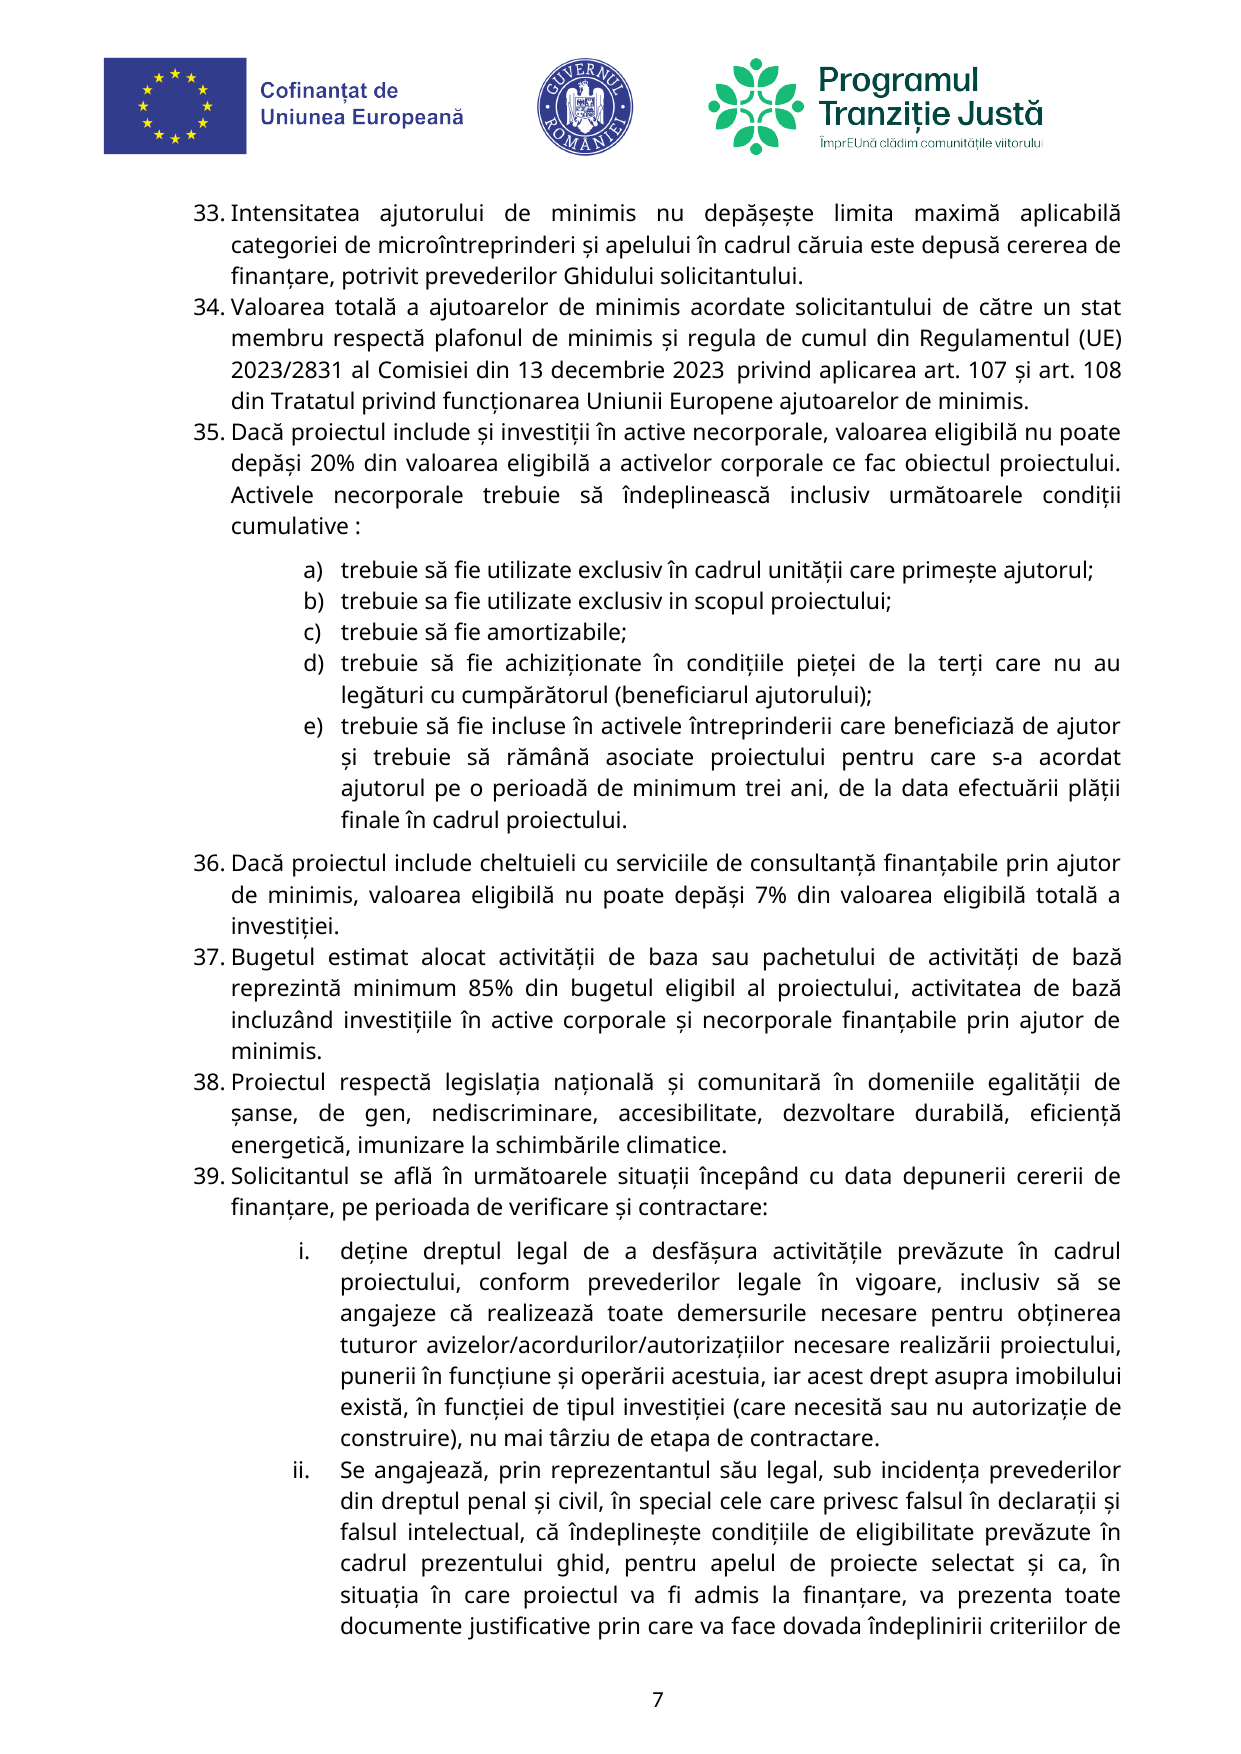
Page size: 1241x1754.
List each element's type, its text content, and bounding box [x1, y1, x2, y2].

list deține dreptul legal de a desfășura activitățile prevăzute în cadrul proiectului, conform prevederilor legale în vigoare, inclusiv să se angajeze că realizează toate demersurile necesare pentru obținerea tuturor avizelor/acordurilor/autorizațiilor necesare realizării proiectului, punerii în funcțiune și operării acestuia, iar acest drept asupra imobilului există, în funcției de tipul investiției (care necesită sau nu autorizație de construire), nu mai târziu de etapa de contractare. [310, 1235, 1122, 1454]
list trebuie să fie amortizabile; [303, 616, 1122, 647]
list trebuie să fie achiziționate în condițiile pieței de la terți care nu au legături cu cumpărătorul (beneficiarul ajutorului); [303, 647, 1122, 710]
list Dacă proiectul include și investiții în active necorporale, valoarea eligibilă nu poate depăși 20% din valoarea eligibilă a activelor corporale ce fac obiectul proiectului. Activele necorporale trebuie să îndeplinească inclusiv următoarele condiții cumulative : [193, 416, 1122, 541]
list Intensitatea ajutorului de minimis nu depășește limita maximă aplicabilă categoriei de microîntreprinderi și apelului în cadrul căruia este depusă cererea de finanțare, potrivit prevederilor Ghidului solicitantului. [193, 197, 1122, 291]
list trebuie sa fie utilizate exclusiv in scopul proiectului; [303, 585, 1122, 616]
list trebuie să fie utilizate exclusiv în cadrul unității care primește ajutorul; [303, 554, 1122, 585]
list Solicitantul se află în următoarele situații începând cu data depunerii cererii de finanțare, pe perioada de verificare şi contractare: [193, 1160, 1122, 1222]
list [310, 1454, 1122, 1641]
list Valoarea totală a ajutoarelor de minimis acordate solicitantului de către un stat membru respectă plafonul de minimis și regula de cumul din Regulamentul (UE) 2023/2831 al Comisiei din 13 decembrie 2023 privind aplicarea art. 107 şi art. 108 din Tratatul privind funcţionarea Uniunii Europene ajutoarelor de minimis. [193, 291, 1122, 416]
list Bugetul estimat alocat activității de baza sau pachetului de activități de bază reprezintă minimum 85% din bugetul eligibil al proiectului, activitatea de bază incluzând investițiile în active corporale și necorporale finanțabile prin ajutor de minimis. [193, 941, 1122, 1066]
list Dacă proiectul include cheltuieli cu serviciile de consultanță finanțabile prin ajutor de minimis, valoarea eligibilă nu poate depăși 7% din valoarea eligibilă totală a investiției. [193, 847, 1122, 941]
list Proiectul respectă legislația națională și comunitară în domeniile egalității de șanse, de gen, nediscriminare, accesibilitate, dezvoltare durabilă, eficiență energetică, imunizare la schimbările climatice. [193, 1066, 1122, 1160]
list trebuie să fie incluse în activele întreprinderii care beneficiază de ajutor și trebuie să rămână asociate proiectului pentru care s-a acordat ajutorul pe o perioadă de minimum trei ani, de la data efectuării plății finale în cadrul proiectului. [303, 710, 1122, 835]
